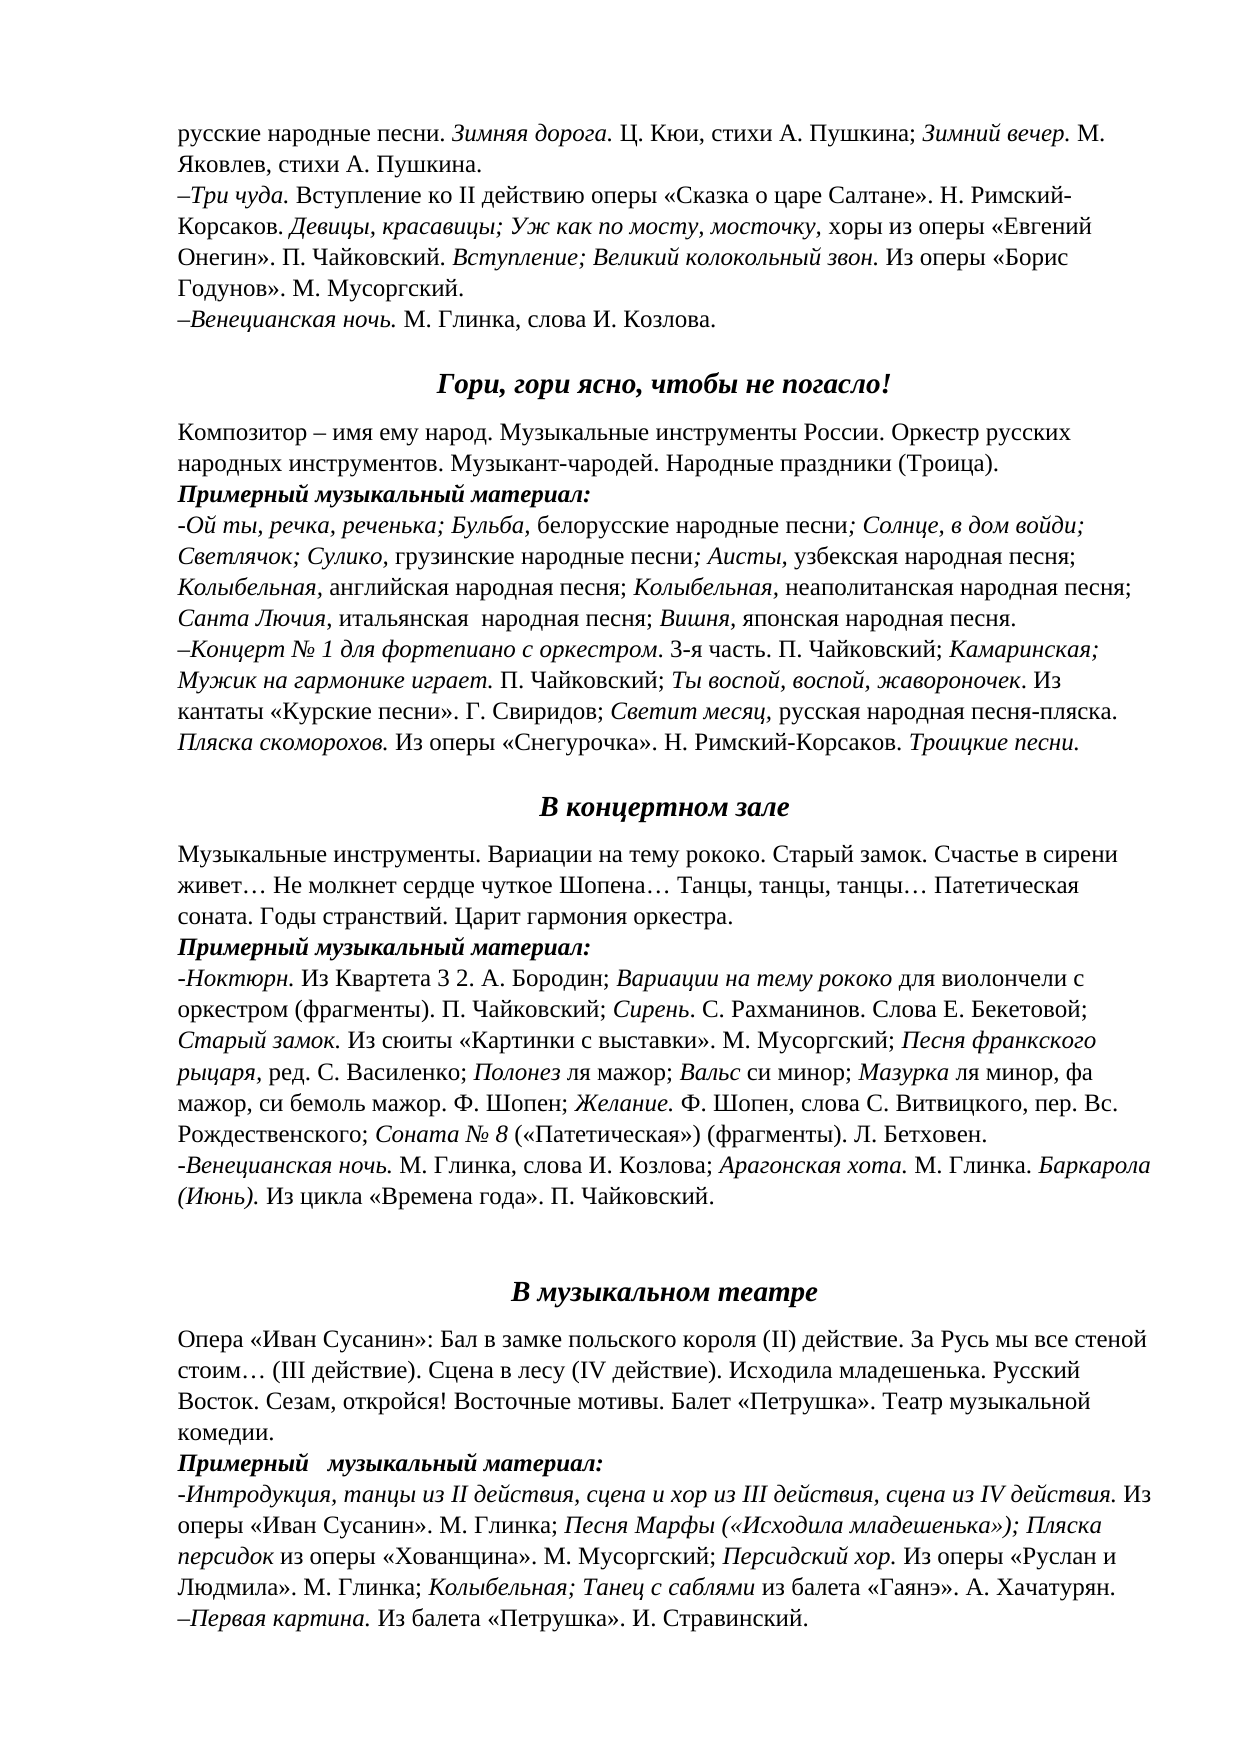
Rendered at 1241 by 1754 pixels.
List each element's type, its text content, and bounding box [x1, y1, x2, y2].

text Гори, гори ясно, чтобы не погасло! [177, 366, 1152, 400]
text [177, 1324, 1152, 1632]
text Музыкальные инструменты. Вариации на тему рококо. Старый замок. Счастье в сирени живет… Не молкнет сердце чуткое Шопена… Танцы, танцы, танцы… Патетическая соната. Годы странствий. Царит гармония оркестра. Примерный музыкальный материал: -Ноктюрн. Из Квартета 3 2. А. Бородин; Вариации на тему рококо для виолончели с оркестром (фрагменты). П. Чайковский; Сирень. С. Рахманинов. Слова Е. Бекетовой; Старый замок. Из сюиты «Картинки с выставки». М. Мусоргский; Песня франкского рыцаря, ред. С. Василенко; Полонез ля мажор; Вальс си минор; Мазурка ля минор, фа мажор, си бемоль мажор. Ф. Шопен; Желание. Ф. Шопен, слова С. Витвицкого, пер. Вс. Рождественского; Соната № 8 («Патетическая») (фрагменты). Л. Бетховен. -Венецианская ночь. М. Глинка, слова И. Козлова; Арагонская хота. М. Глинка. Баркарола (Июнь). Из цикла «Времена года». П. Чайковский. [177, 839, 1152, 1209]
text В концертном зале [177, 789, 1152, 823]
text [177, 118, 1152, 333]
text Композитор – имя ему народ. Музыкальные инструменты России. Оркестр русских народных инструментов. Музыкант-чародей. Народные праздники (Троица). Примерный музыкальный материал: -Ой ты, речка, реченька; Бульба, белорусские народные песни; Солнце, в дом войди; Светлячок; Сулико, грузинские народные песни; Аисты, узбекская народная песня; Колыбельная, английская народная песня; Колыбельная, неаполитанская народная песня; Санта Лючия, итальянская народная песня; Вишня, японская народная песня. –Концерт № 1 для фортепиано с оркестром. 3-я часть. П. Чайковский; Камаринская; Мужик на гармонике играет. П. Чайковский; Ты воспой, воспой, жавороночек. Из кантаты «Курские песни». Г. Свиридов; Светит месяц, русская народная песня-пляска. Пляска скоморохов. Из оперы «Снегурочка». Н. Римский-Корсаков. Троицкие песни. [177, 417, 1152, 756]
text В музыкальном театре [177, 1274, 1152, 1307]
